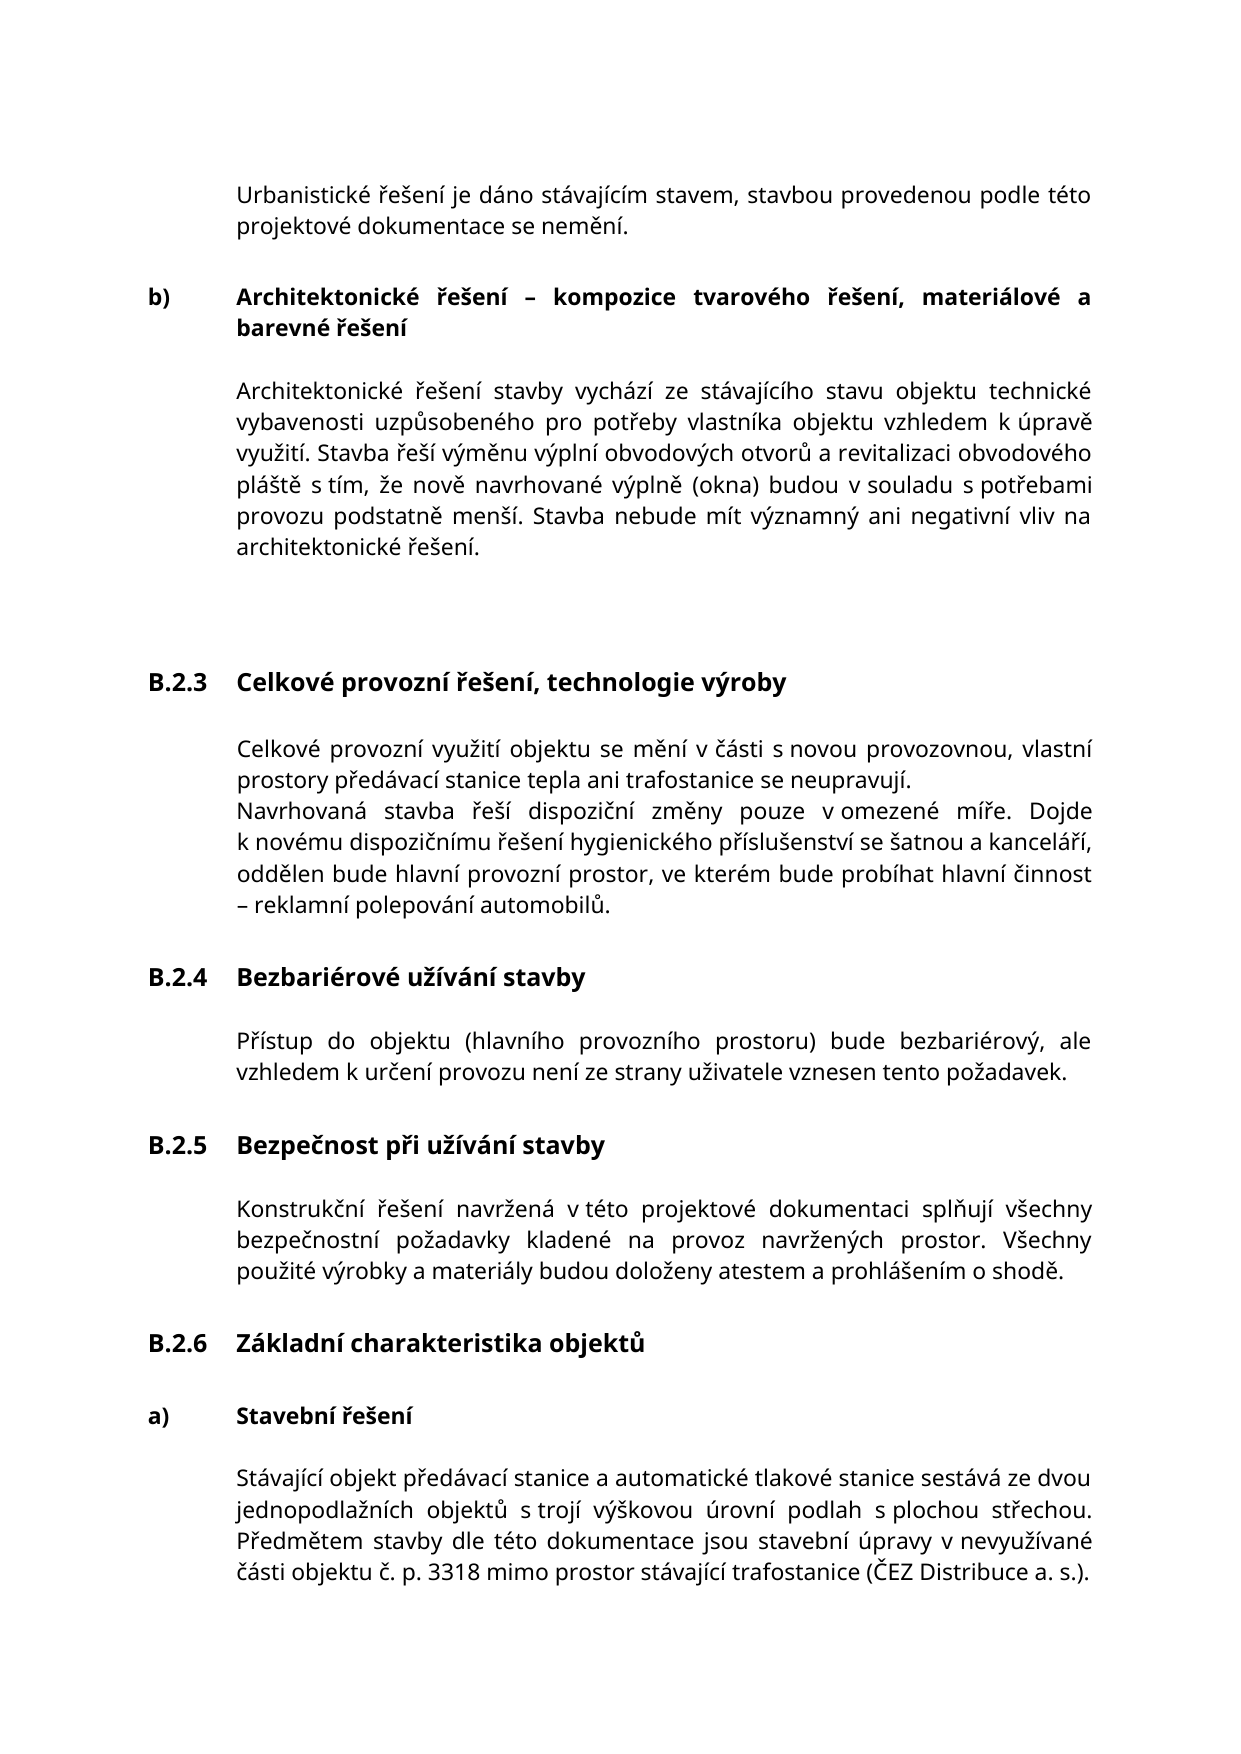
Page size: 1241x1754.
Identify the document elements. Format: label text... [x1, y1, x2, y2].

text B.2.5 Bezpečnost při užívání stavby [148, 1127, 1093, 1161]
text Architektonické řešení stavby vychází ze stávajícího stavu objektu technické vybavenosti uzpůsobeného pro potřeby vlastníka objektu vzhledem k úpravě využití. Stavba řeší výměnu výplní obvodových otvorů a revitalizaci obvodového pláště s tím, že nově navrhované výplně (okna) budou v souladu s potřebami provozu podstatně menší. Stavba nebude mít významný ani negativní vliv na architektonické řešení. [236, 375, 1093, 562]
text a) Stavební řešení [148, 1400, 1093, 1431]
text B.2.6 Základní charakteristika objektů [148, 1326, 1093, 1360]
text Stávající objekt předávací stanice a automatické tlakové stanice sestává ze dvou jednopodlažních objektů s trojí výškovou úrovní podlah s plochou střechou. Předmětem stavby dle této dokumentace jsou stavební úpravy v nevyužívané části objektu č. p. 3318 mimo prostor stávající trafostanice (ČEZ Distribuce a. s.). [236, 1462, 1093, 1587]
text Urbanistické řešení je dáno stávajícím stavem, stavbou provedenou podle této projektové dokumentace se nemění. [236, 179, 1093, 241]
text B.2.3 Celkové provozní řešení, technologie výroby [148, 664, 1093, 698]
text Přístup do objektu (hlavního provozního prostoru) bude bezbariérový, ale vzhledem k určení provozu není ze strany uživatele vznesen tento požadavek. [236, 1025, 1093, 1088]
text Navrhovaná stavba řeší dispoziční změny pouze v omezené míře. Dojde k novému dispozičnímu řešení hygienického příslušenství se šatnou a kanceláří, oddělen bude hlavní provozní prostor, ve kterém bude probíhat hlavní činnost – reklamní polepování automobilů. [148, 795, 1093, 920]
text b) Architektonické řešení – kompozice tvarového řešení, materiálové a barevné řešení [148, 281, 1093, 343]
text B.2.4 Bezbariérové užívání stavby [148, 960, 1093, 994]
text Konstrukční řešení navržená v této projektové dokumentaci splňují všechny bezpečnostní požadavky kladené na provoz navržených prostor. Všechny použité výrobky a materiály budou doloženy atestem a prohlášením o shodě. [148, 1193, 1093, 1286]
text Celkové provozní využití objektu se mění v části s novou provozovnou, vlastní prostory předávací stanice tepla ani trafostanice se neupravují. [148, 733, 1093, 795]
